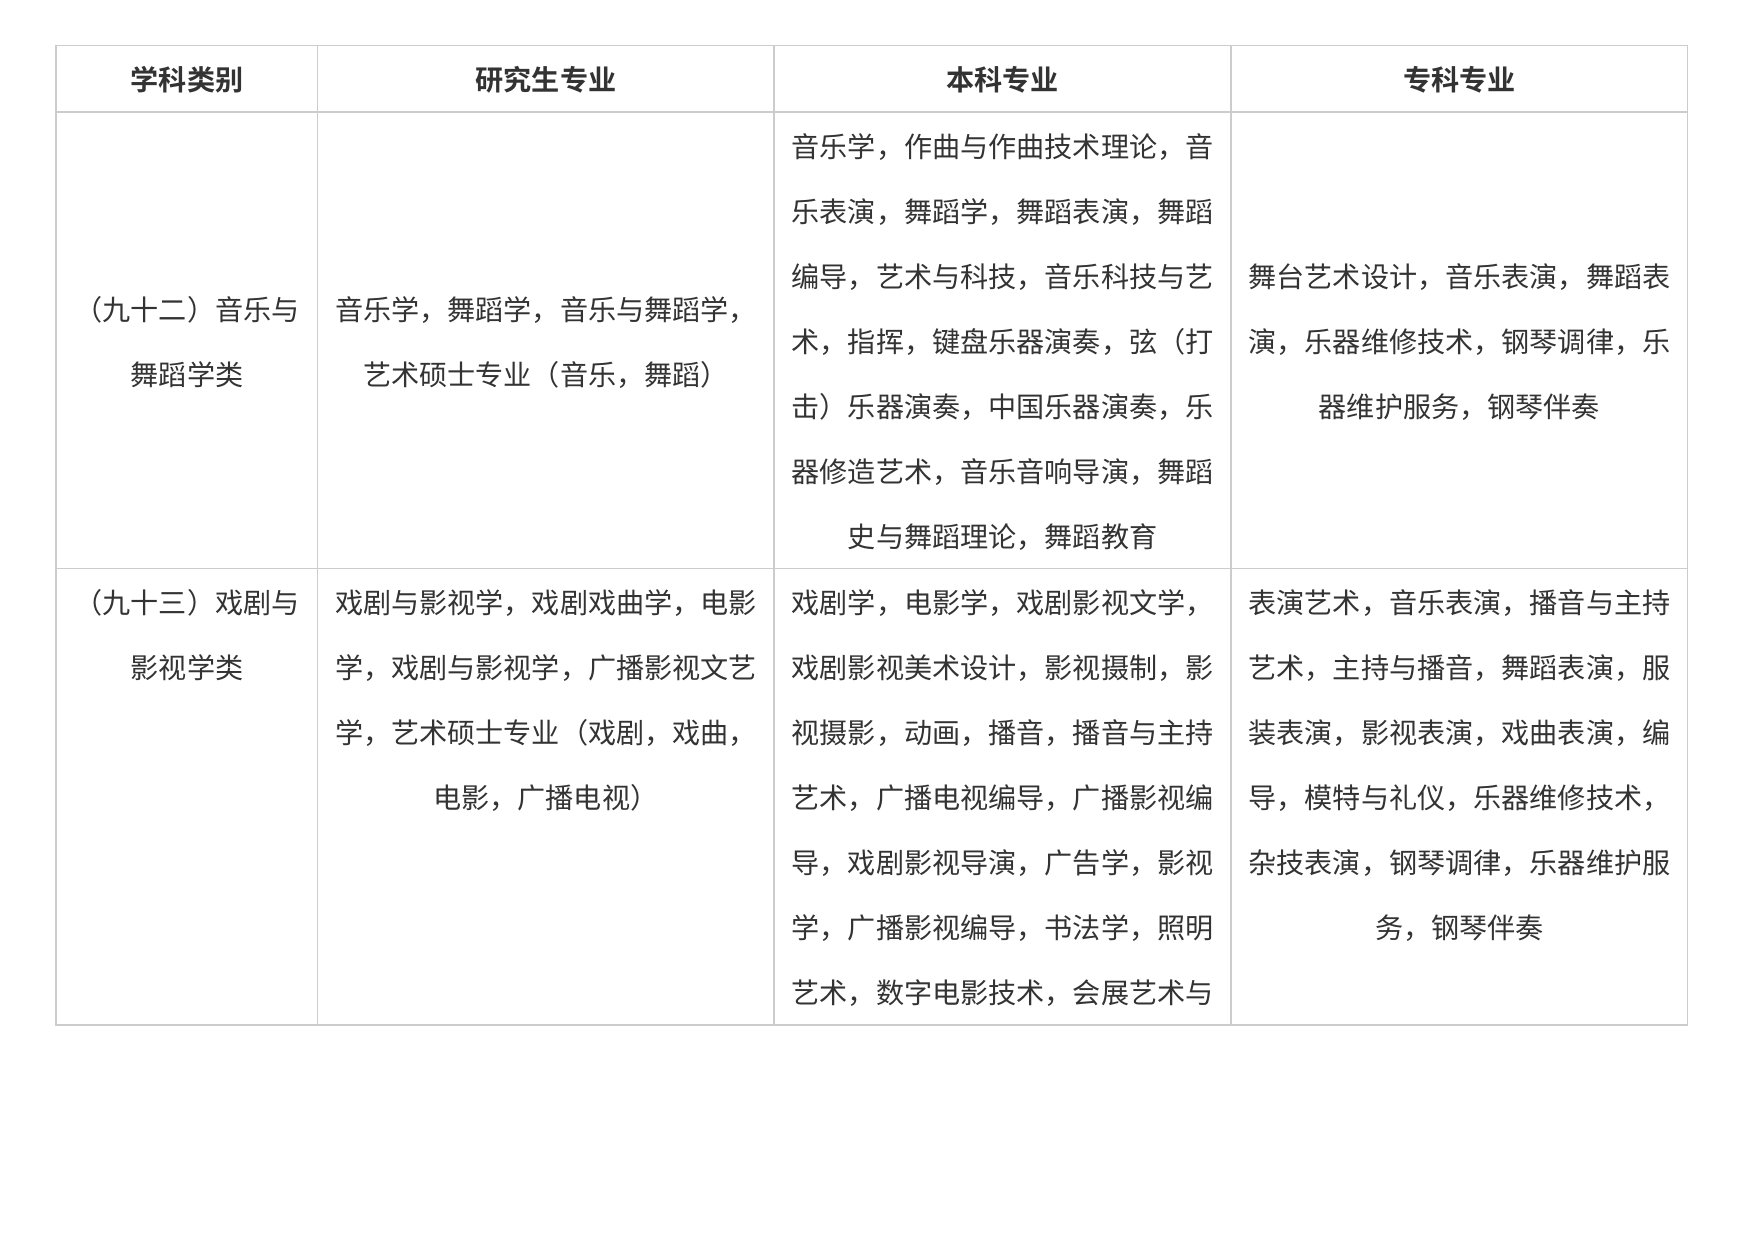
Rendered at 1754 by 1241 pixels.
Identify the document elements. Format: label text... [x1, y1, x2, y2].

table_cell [1232, 569, 1687, 1024]
table_cell 舞台艺术设计，音乐表演，舞蹈表演，乐器维修技术，钢琴调律，乐器维护服务，钢琴伴奏 [1232, 113, 1687, 568]
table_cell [318, 569, 773, 1024]
table_cell （九十二）音乐与舞蹈学类 [57, 113, 317, 568]
table_header 本科专业 [775, 46, 1230, 111]
table_header 学科类别 [57, 46, 317, 111]
table_header 研究生专业 [318, 46, 773, 111]
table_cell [775, 569, 1230, 1024]
table_cell （九十三）戏剧与影视学类 [57, 569, 317, 1024]
table_header 专科专业 [1232, 46, 1687, 111]
table_cell 音乐学，舞蹈学，音乐与舞蹈学， 艺术硕士专业（音乐，舞蹈） [318, 113, 773, 568]
table_cell 音乐学，作曲与作曲技术理论，音乐表演，舞蹈学，舞蹈表演，舞蹈编导，艺术与科技，音乐科技与艺术，指挥，键盘乐器演奏，弦（打击）乐器演奏，中国乐器演奏，乐器修造艺术，音乐音响导演，舞蹈史与舞蹈理论，舞蹈教育 [775, 113, 1230, 568]
